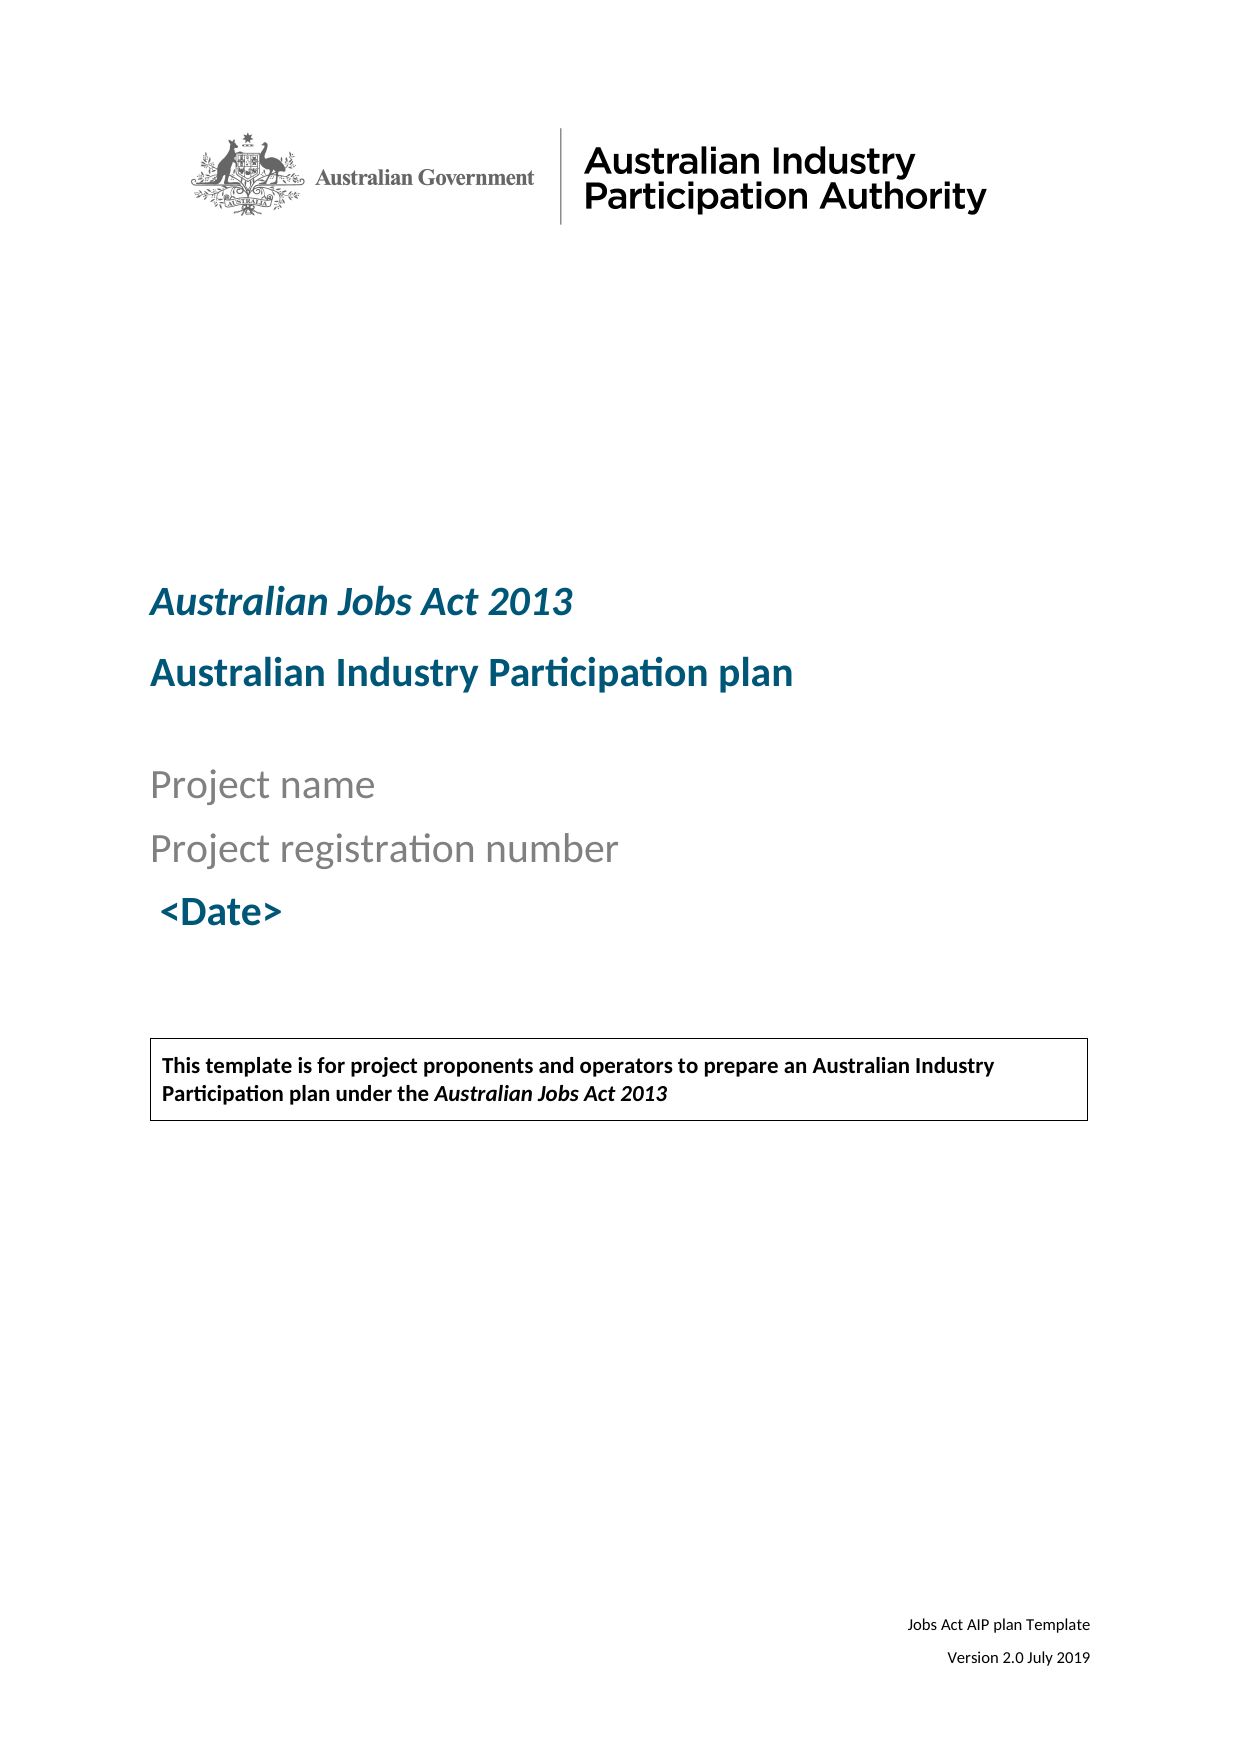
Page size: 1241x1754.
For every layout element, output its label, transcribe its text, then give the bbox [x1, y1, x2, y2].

picture [150, 86, 1030, 263]
subtitle Australian Jobs Act 2013 [150, 574, 1090, 625]
table_header This template is for project proponents and operators to prepare an Australian Industry Participation plan under the Australian Jobs Act 2013 [151, 1039, 1087, 1120]
subtitle Australian Industry Participation plan [150, 646, 1090, 697]
